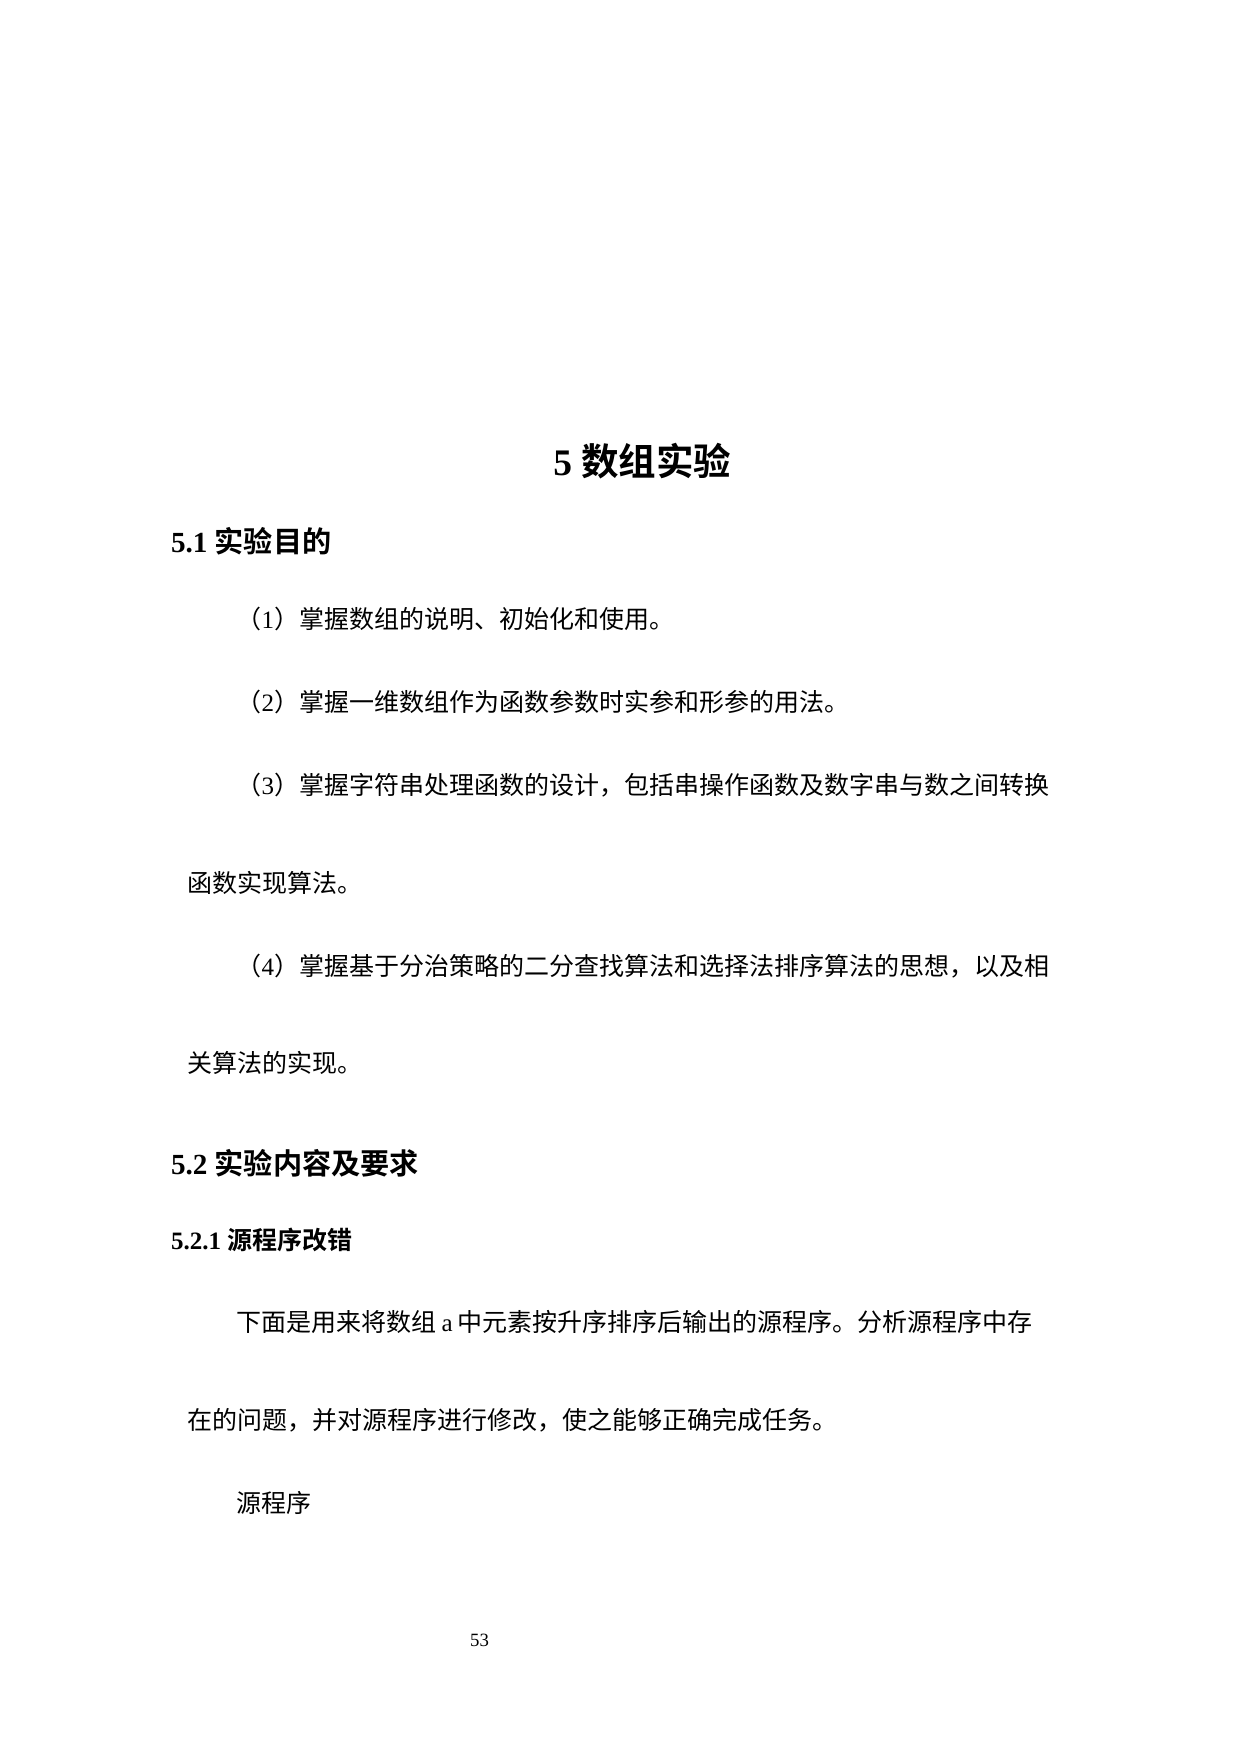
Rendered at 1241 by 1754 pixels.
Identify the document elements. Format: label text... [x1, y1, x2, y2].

text （1）掌握数组的说明、初始化和使用。 [187, 585, 1053, 650]
text （4）掌握基于分治策略的二分查找算法和选择法排序算法的思想，以及相关算法的实现。 [187, 932, 1053, 1094]
text （2）掌握一维数组作为函数参数时实参和形参的用法。 [187, 668, 1053, 733]
subtitle 5.2.1 源程序改错 [171, 1206, 1053, 1271]
title 5.2 实验内容及要求 [171, 1129, 1053, 1194]
text 5 数组实验 [187, 426, 1053, 491]
text 下面是用来将数组a中元素按升序排序后输出的源程序。分析源程序中存在的问题，并对源程序进行修改，使之能够正确完成任务。 [187, 1288, 1053, 1451]
title 5.1 实验目的 [171, 508, 1053, 573]
text （3）掌握字符串处理函数的设计，包括串操作函数及数字串与数之间转换函数实现算法。 [187, 751, 1053, 914]
text 源程序 [187, 1469, 1053, 1534]
